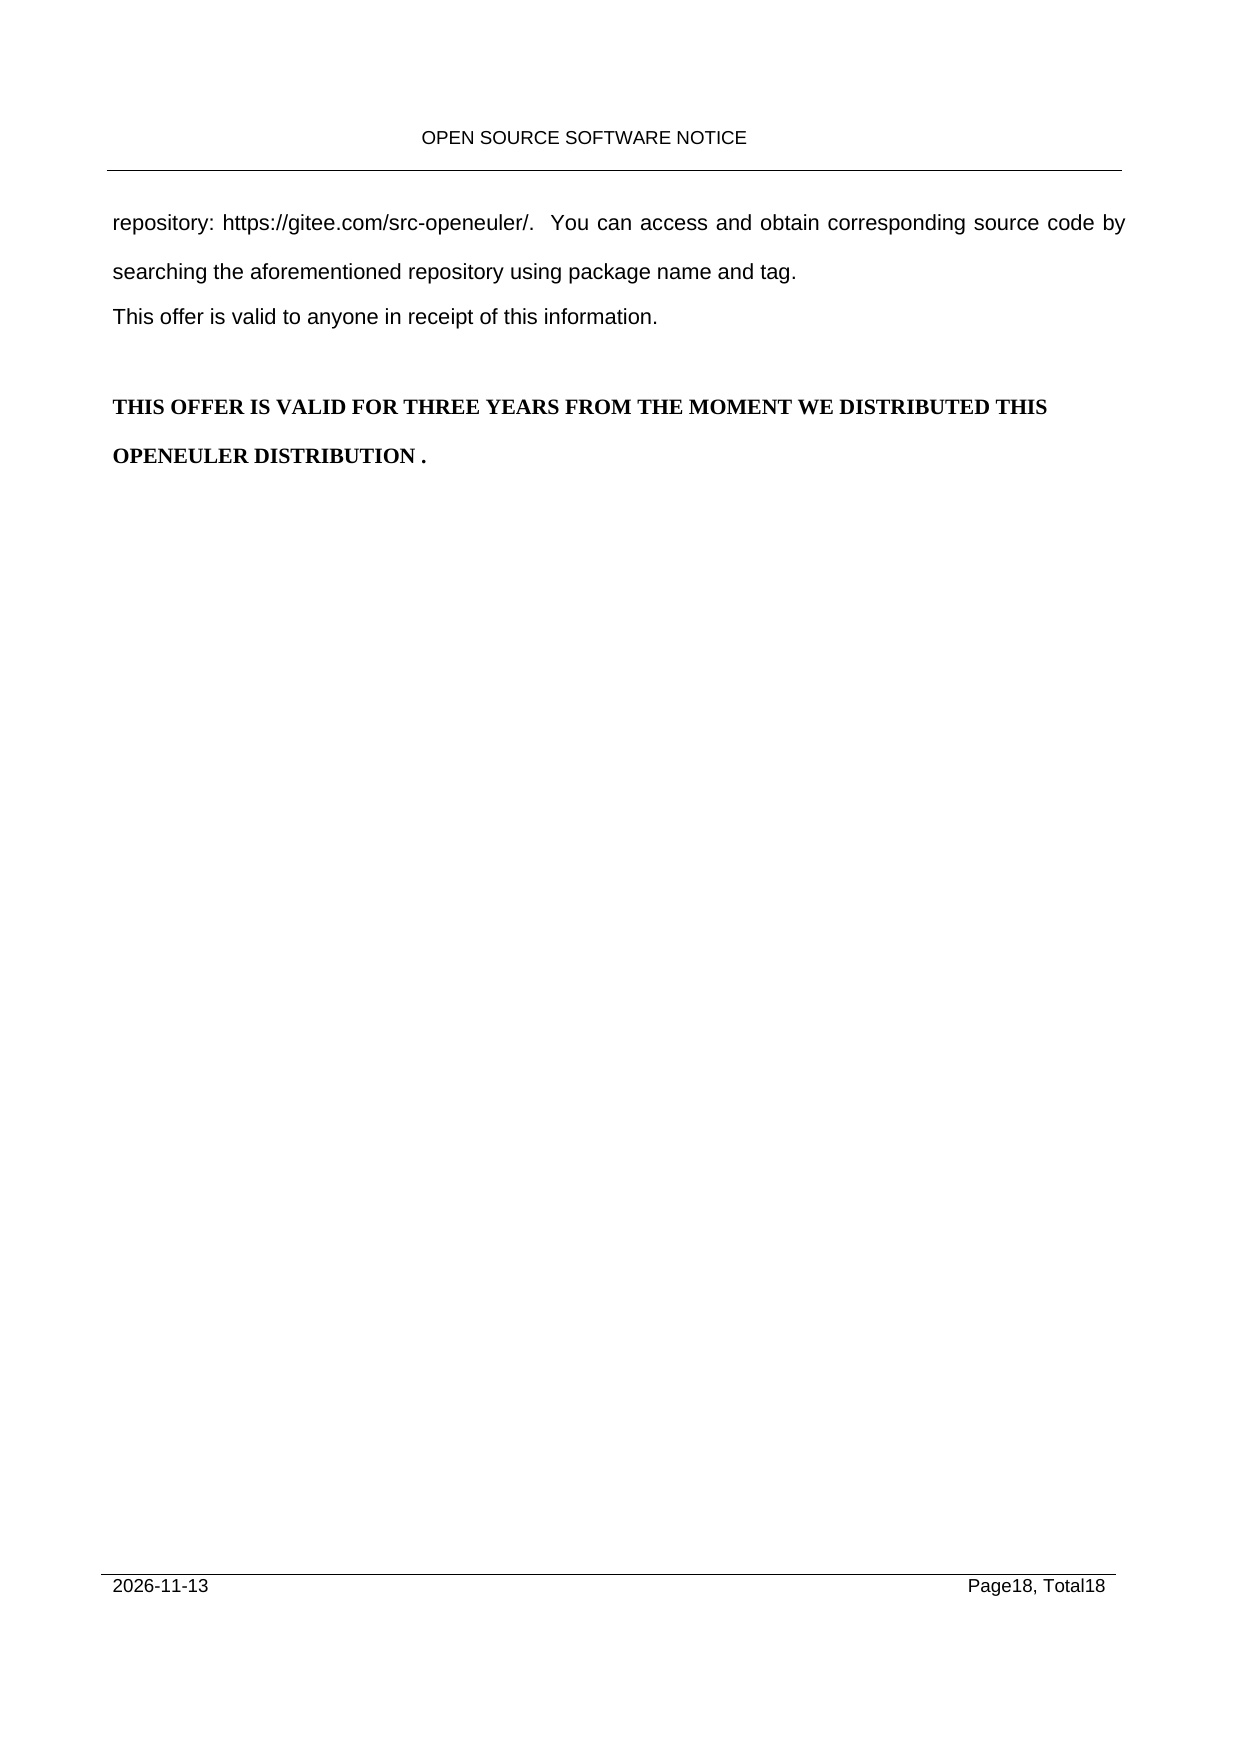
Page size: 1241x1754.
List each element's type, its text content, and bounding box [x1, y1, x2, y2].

text This offer is valid to anyone in receipt of this information. [112, 300, 1128, 333]
text THIS OFFER IS VALID FOR THREE YEARS FROM THE MOMENT WE DISTRIBUTED THIS OPENEULER DISTRIBUTION . [112, 390, 1128, 472]
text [112, 206, 1128, 288]
